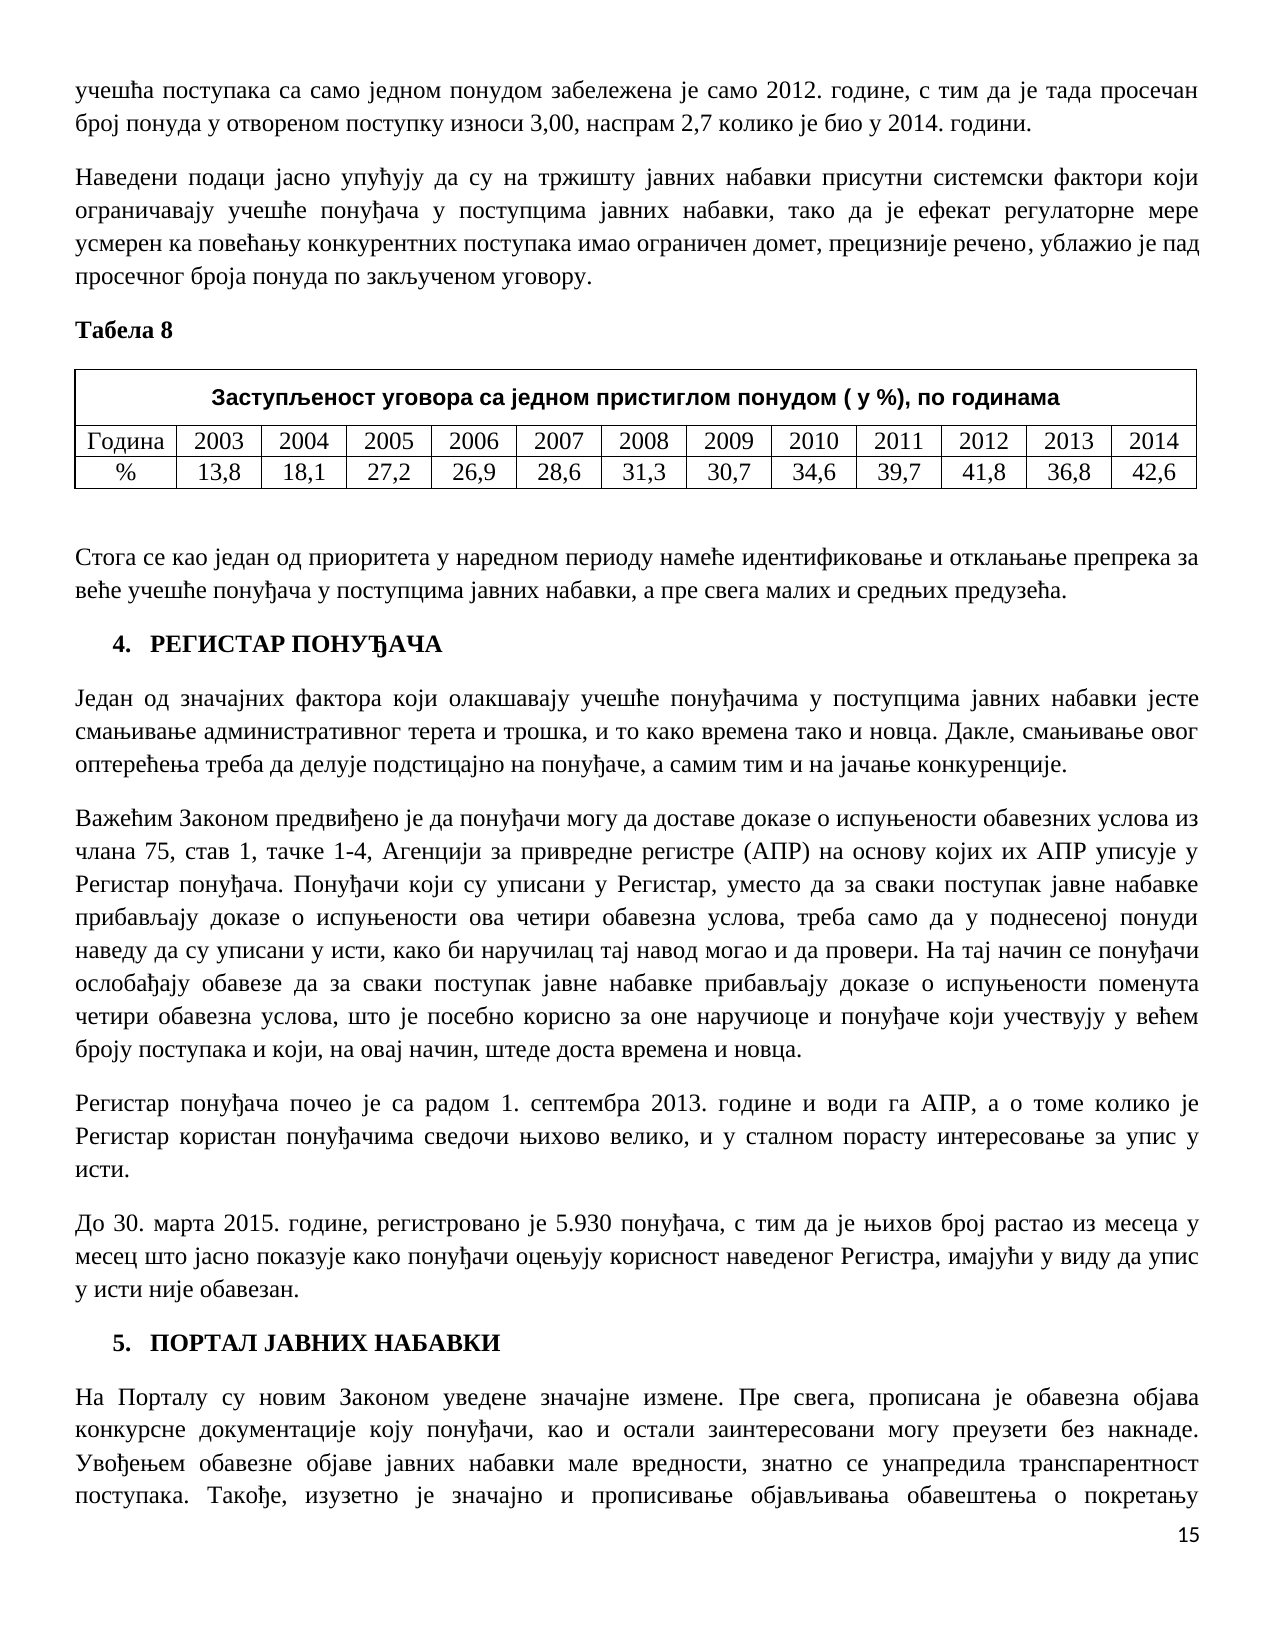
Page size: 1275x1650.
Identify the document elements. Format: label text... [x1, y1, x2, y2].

table_cell 2011 [857, 426, 941, 456]
table_cell 42,6 [1112, 457, 1196, 487]
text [75, 75, 1200, 137]
text Наведени подаци јасно упућују да су на тржишту јавних набавки присутни системски фактори који ограничавају учешће понуђача у поступцима јавних набавки, тако да је ефекат регулаторне мере усмерен ка повећању конкурентних поступака имао ограничен домет, прецизније речено, ублажио је пад просечног броја понуда по закљученом уговору. [75, 162, 1200, 290]
list ПОРТАЛ ЈАВНИХ НАБАВКИ [112, 1328, 1200, 1356]
table_cell Година [76, 426, 176, 456]
table_cell 2007 [517, 426, 601, 456]
table_cell 2009 [687, 426, 771, 456]
table_cell 2008 [602, 426, 686, 456]
text Регистар понуђача почео је са радом 1. септембра 2013. године и води га АПР, а о томе колико је Регистар користан понуђачима сведочи њихово велико, и у сталном порасту интересовање за упис у исти. [75, 1088, 1200, 1183]
table_cell 41,8 [942, 457, 1026, 487]
table_cell 26,9 [432, 457, 516, 487]
table_cell 27,2 [347, 457, 431, 487]
text Табела 8 [75, 315, 1200, 343]
list РЕГИСТАР ПОНУЂАЧА [112, 629, 1200, 658]
table_cell 2014 [1112, 426, 1196, 456]
table_cell 2012 [942, 426, 1026, 456]
table_cell 18,1 [262, 457, 346, 487]
table_cell 39,7 [857, 457, 941, 487]
table_cell 2004 [262, 426, 346, 456]
text Стога се као један од приоритета у наредном периоду намеће идентификовање и отклањање препрека за веће учешће понуђача у поступцима јавних набавки, а пре свега малих и средњих предузећа. [75, 542, 1200, 604]
table_cell 34,6 [772, 457, 856, 487]
table_cell 2010 [772, 426, 856, 456]
text Један од значајних фактора који олакшавају учешће понуђачима у поступцима јавних набавки јесте смањивање административног терета и трошка, и то како времена тако и новца. Дакле, смањивање овог оптерећења треба да делује подстицајно на понуђаче, а самим тим и на јачање конкуренције. [75, 683, 1200, 778]
table_cell 2003 [177, 426, 261, 456]
table_cell 2013 [1027, 426, 1111, 456]
table_cell 28,6 [517, 457, 601, 487]
table_cell 2006 [432, 426, 516, 456]
table_cell 31,3 [602, 457, 686, 487]
table_cell % [76, 457, 176, 487]
table_cell 30,7 [687, 457, 771, 487]
table_header Заступљеност уговора са једном пристиглом понудом ( у %), по годинама [76, 370, 1196, 425]
table_cell 36,8 [1027, 457, 1111, 487]
text Важећим Законом предвиђено је да понуђачи могу да доставе доказе о испуњености обавезних услова из члана 75, став 1, тачке 1-4, Агенцији за привредне регистре (АПР) на основу којих их АПР уписује у Регистар понуђача. Понуђачи који су уписани у Регистар, уместо да за сваки поступак јавне набавке прибављају доказе о испуњености ова четири обавезна услова, треба само да у поднесеној понуди наведу да су уписани у исти, како би наручилац тај навод могао и да провери. На тај начин се понуђачи ослобађају обавезе да за сваки поступак јавне набавке прибављају доказе о испуњености поменута четири обавезна услова, што је посебно корисно за оне наручиоце и понуђаче који учествују у већем броју поступака и који, на овај начин, штеде доста времена и новца. [75, 803, 1200, 1063]
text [75, 1382, 1200, 1509]
text До 30. марта 2015. године, регистровано је 5.930 понуђача, с тим да је њихов број растао из месеца у месец што јасно показује како понуђачи оцењују корисност наведеног Регистра, имајући у виду да упис у исти није обавезан. [75, 1208, 1200, 1303]
table_cell 2005 [347, 426, 431, 456]
table_cell 13,8 [177, 457, 261, 487]
